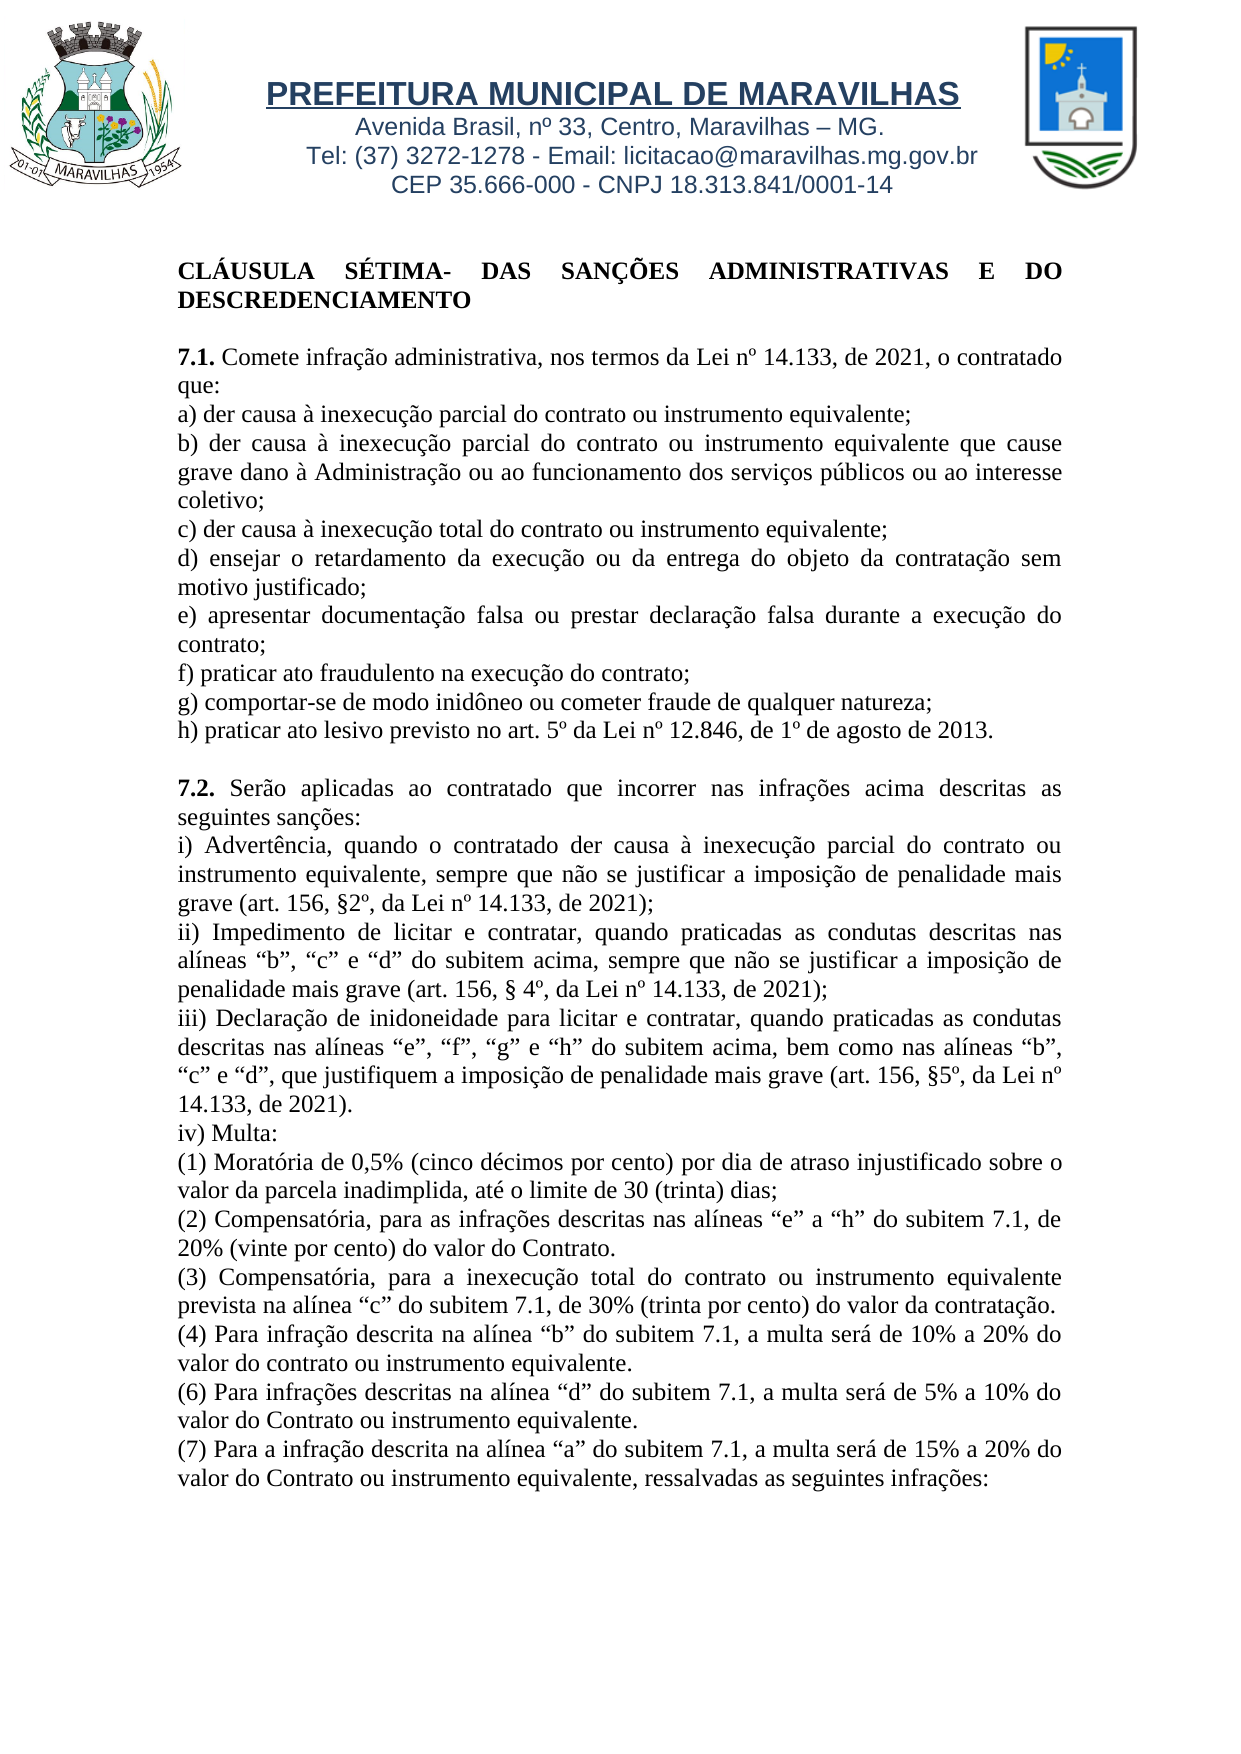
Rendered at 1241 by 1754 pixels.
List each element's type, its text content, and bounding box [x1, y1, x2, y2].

text 7.1. Comete infração administrativa, nos termos da Lei nº 14.133, de 2021, o contratado que: [177, 342, 1063, 399]
text (7) Para a infração descrita na alínea “a” do subitem 7.1, a multa será de 15% a 20% do valor do Contrato ou instrumento equivalente, ressalvadas as seguintes infrações: [177, 1434, 1063, 1492]
text (6) Para infrações descritas na alínea “d” do subitem 7.1, a multa será de 5% a 10% do valor do Contrato ou instrumento equivalente. [177, 1377, 1063, 1434]
text (4) Para infração descrita na alínea “b” do subitem 7.1, a multa será de 10% a 20% do valor do contrato ou instrumento equivalente. [177, 1319, 1063, 1377]
text (1) Moratória de 0,5% (cinco décimos por cento) por dia de atraso injustificado sobre o valor da parcela inadimplida, até o limite de 30 (trinta) dias; [177, 1147, 1063, 1204]
text f) praticar ato fraudulento na execução do contrato; [177, 658, 1063, 687]
text d) ensejar o retardamento da execução ou da entrega do objeto da contratação sem motivo justificado; [177, 543, 1063, 600]
text iv) Multa: [177, 1118, 1063, 1147]
text e) apresentar documentação falsa ou prestar declaração falsa durante a execução do contrato; [177, 600, 1063, 658]
text (3) Compensatória, para a inexecução total do contrato ou instrumento equivalente prevista na alínea “c” do subitem 7.1, de 30% (trinta por cento) do valor da contratação. [177, 1262, 1063, 1319]
text a) der causa à inexecução parcial do contrato ou instrumento equivalente; [177, 399, 1063, 428]
picture [1012, 17, 1151, 199]
text ii) Impedimento de licitar e contratar, quando praticadas as condutas descritas nas alíneas “b”, “c” e “d” do subitem acima, sempre que não se justificar a imposição de penalidade mais grave (art. 156, § 4º, da Lei nº 14.133, de 2021); [177, 917, 1063, 1003]
text CLÁUSULA SÉTIMA- DAS SANÇÕES ADMINISTRATIVAS E DO DESCREDENCIAMENTO [177, 256, 1063, 313]
text b) der causa à inexecução parcial do contrato ou instrumento equivalente que cause grave dano à Administração ou ao funcionamento dos serviços públicos ou ao interesse coletivo; [177, 428, 1063, 514]
text iii) Declaração de inidoneidade para licitar e contratar, quando praticadas as condutas descritas nas alíneas “e”, “f”, “g” e “h” do subitem acima, bem como nas alíneas “b”, “c” e “d”, que justifiquem a imposição de penalidade mais grave (art. 156, §5º, da Lei nº 14.133, de 2021). [177, 1003, 1063, 1118]
text (2) Compensatória, para as infrações descritas nas alíneas “e” a “h” do subitem 7.1, de 20% (vinte por cento) do valor do Contrato. [177, 1204, 1063, 1262]
text g) comportar-se de modo inidôneo ou cometer fraude de qualquer natureza; [177, 687, 1063, 715]
text c) der causa à inexecução total do contrato ou instrumento equivalente; [177, 514, 1063, 543]
text h) praticar ato lesivo previsto no art. 5º da Lei nº 12.846, de 1º de agosto de 2013. [177, 715, 1063, 744]
text i) Advertência, quando o contratado der causa à inexecução parcial do contrato ou instrumento equivalente, sempre que não se justificar a imposição de penalidade mais grave (art. 156, §2º, da Lei nº 14.133, de 2021); [177, 830, 1063, 917]
text 7.2. Serão aplicadas ao contratado que incorrer nas infrações acima descritas as seguintes sanções: [177, 773, 1063, 830]
picture [3, 16, 186, 190]
